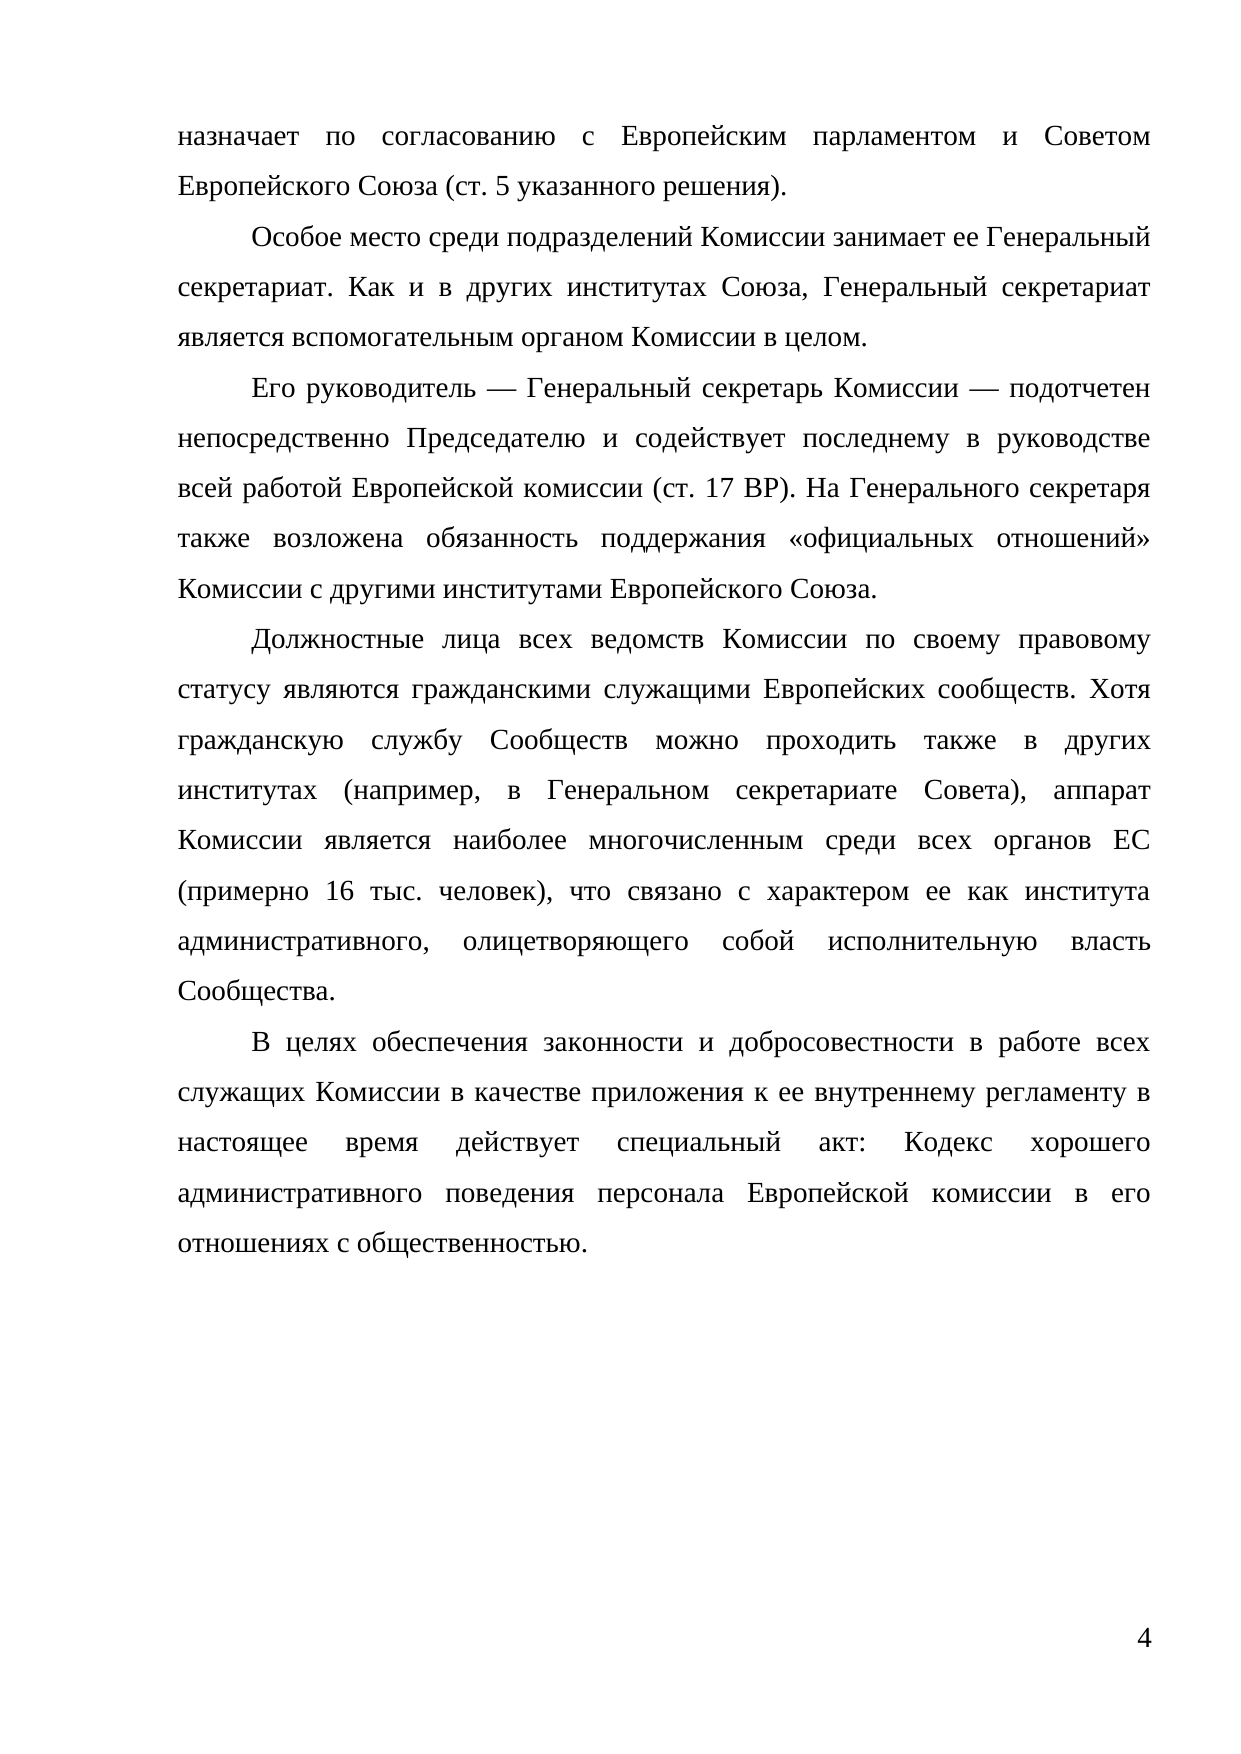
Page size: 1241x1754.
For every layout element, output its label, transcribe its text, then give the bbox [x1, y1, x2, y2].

text Должностные лица всех ведомств Комиссии по своему правовому статусу являются гражданскими служащими Европейских сообществ. Хотя гражданскую службу Сообществ можно проходить также в других институтах (например, в Генеральном секретариате Совета), аппарат Комиссии является наиболее многочисленным среди всех органов ЕС (примерно 16 тыс. человек), что связано с характером ее как института административного, олицетворяющего собой исполнительную власть Сообщества. [177, 621, 1152, 1007]
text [177, 118, 1152, 202]
text Его руководитель — Генеральный секретарь Комиссии — подотчетен непосредственно Председателю и содействует последнему в руководстве всей работой Европейской комиссии (ст. 17 ВР). На Генерального секретаря также возложена обязанность поддержания «официальных отношений» Комиссии с другими институтами Европейского Союза. [177, 370, 1152, 604]
text В целях обеспечения законности и добросовестности в работе всех служащих Комиссии в качестве приложения к ее внутреннему регламенту в настоящее время действует специальный акт: Кодекс хорошего административного поведения персонала Европейской комиссии в его отношениях с общественностью. [177, 1024, 1152, 1258]
text Особое место среди подразделений Комиссии занимает ее Генеральный секретариат. Как и в других институтах Союза, Генеральный секретариат является вспомогательным органом Комиссии в целом. [177, 219, 1152, 353]
